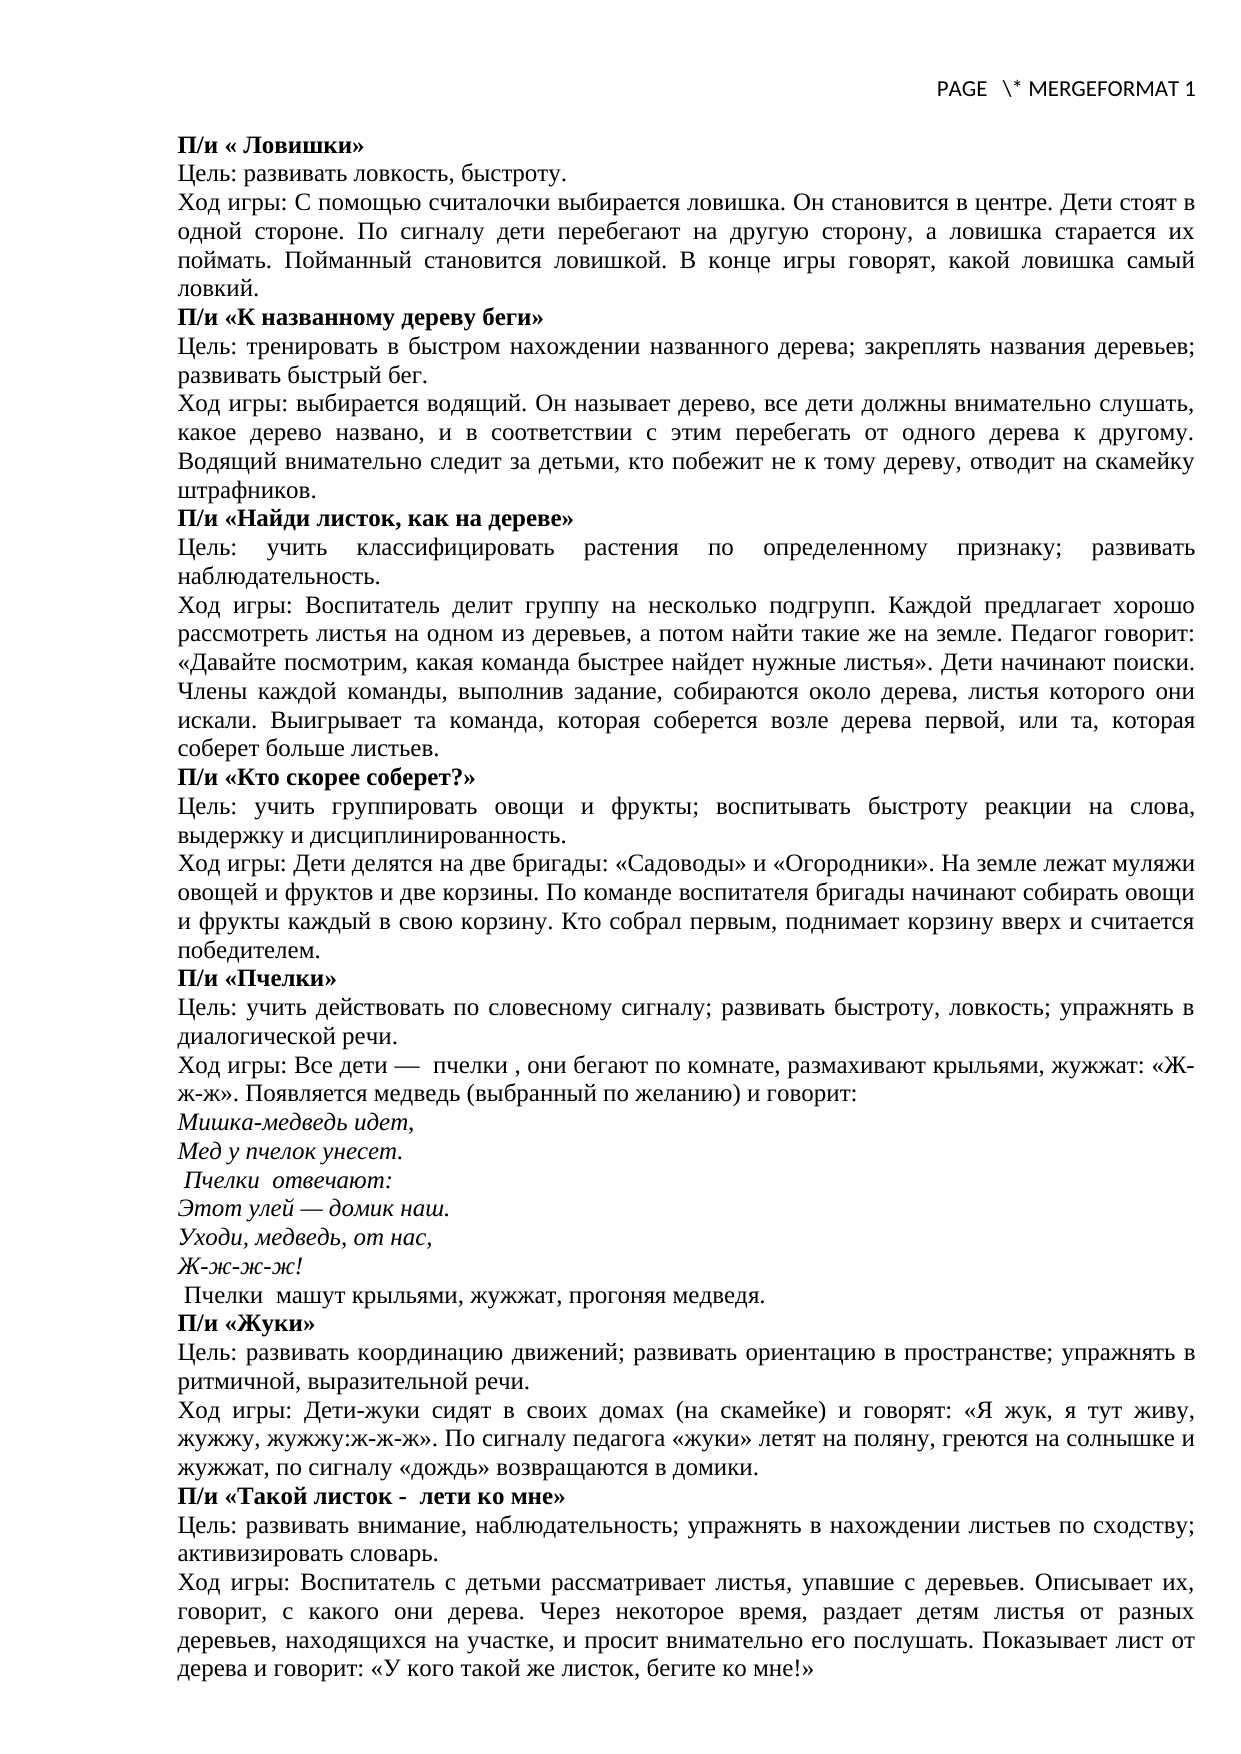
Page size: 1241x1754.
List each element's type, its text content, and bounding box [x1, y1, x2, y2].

text Цель: учить классифицировать растения по определенному признаку; развивать наблюдательность. [177, 532, 1196, 590]
text Цель: учить группировать овощи и фрукты; воспитывать быстроту реакции на слова, выдержку и дисциплинированность. [177, 791, 1196, 848]
text П/и «Жуки» [177, 1308, 1196, 1337]
text П/и « Ловишки» [177, 130, 1196, 158]
text П/и «К названному дереву беги» [177, 302, 1196, 331]
text П/и «Такой листок - лети ко мне» [177, 1481, 1196, 1510]
text Ход игры: выбирается водящий. Он называет дерево, все дети должны внимательно слушать, какое дерево названо, и в соответствии с этим перебегать от одного дерева к другому. Водящий внимательно следит за детьми, кто побежит не к тому дереву, отводит на скамейку штрафников. [177, 388, 1196, 503]
text Мишка-медведь идет, [177, 1107, 1196, 1136]
text Ход игры: С помощью считалочки выбирается ловишка. Он становится в центре. Дети стоят в одной стороне. По сигналу дети перебегают на другую сторону, а ловишка старается их поймать. Пойманный становится ловишкой. В конце игры говорят, какой ловишка самый ловкий. [177, 187, 1196, 302]
text П/и «Кто скорее соберет?» [177, 762, 1196, 791]
text Цель: развивать ловкость, быстроту. [177, 158, 1196, 187]
text Ход игры: Дети делятся на две бригады: «Садоводы» и «Огородники». На земле лежат муляжи овощей и фруктов и две корзины. По команде воспитателя бригады начинают собирать овощи и фрукты каждый в свою корзину. Кто собрал первым, поднимает корзину вверх и считается победителем. [177, 848, 1196, 963]
text Уходи, медведь, от нас, [177, 1222, 1196, 1251]
text Цель: развивать внимание, наблюдательность; упражнять в нахождении листьев по сходству; активизировать словарь. [177, 1510, 1196, 1567]
text Ход игры: Воспитатель делит группу на несколько подгрупп. Каждой предлагает хорошо рассмотреть листья на одном из деревьев, а потом найти такие же на земле. Педагог говорит: «Давайте посмотрим, какая команда быстрее найдет нужные листья». Дети начинают поиски. Члены каждой команды, выполнив задание, собираются около дерева, листья которого они искали. Выигрывает та команда, которая соберется возле дерева первой, или та, которая соберет больше листьев. [177, 590, 1196, 762]
text П/и «Пчелки» [177, 963, 1196, 992]
text Мед у пчелок унесет. [177, 1136, 1196, 1165]
text Пчелки машут крыльями, жужжат, прогоняя медведя. [177, 1280, 1196, 1308]
text Ход игры: Дети-жуки сидят в своих домах (на скамейке) и говорят: «Я жук, я тут живу, жужжу, жужжу:ж-ж-ж». По сигналу педагога «жуки» летят на поляну, греются на солнышке и жужжат, по сигналу «дождь» возвращаются в домики. [177, 1395, 1196, 1481]
text Этот улей — домик наш. [177, 1193, 1196, 1222]
text Цель: тренировать в быстром нахождении названного дерева; закреплять названия деревьев; развивать быстрый бег. [177, 331, 1196, 388]
text Ход игры: Воспитатель с детьми рассматривает листья, упавшие с деревьев. Описывает их, говорит, с какого они дерева. Через некоторое время, раздает детям листья от разных деревьев, находящихся на участке, и просит внимательно его послушать. Показывает лист от дерева и говорит: «У кого такой же листок, бегите ко мне!» [177, 1567, 1196, 1682]
text Пчелки отвечают: [177, 1165, 1196, 1193]
text Ход игры: Все дети — пчелки , они бегают по комнате, размахивают крыльями, жужжат: «Ж-ж-ж». Появляется медведь (выбранный по желанию) и говорит: [177, 1050, 1196, 1107]
text П/и «Найди листок, как на дереве» [177, 503, 1196, 532]
text Ж-ж-ж-ж! [177, 1251, 1196, 1280]
text Цель: развивать координацию движений; развивать ориентацию в пространстве; упражнять в ритмичной, выразительной речи. [177, 1337, 1196, 1395]
text Цель: учить действовать по словесному сигналу; развивать быстроту, ловкость; упражнять в диалогической речи. [177, 992, 1196, 1050]
